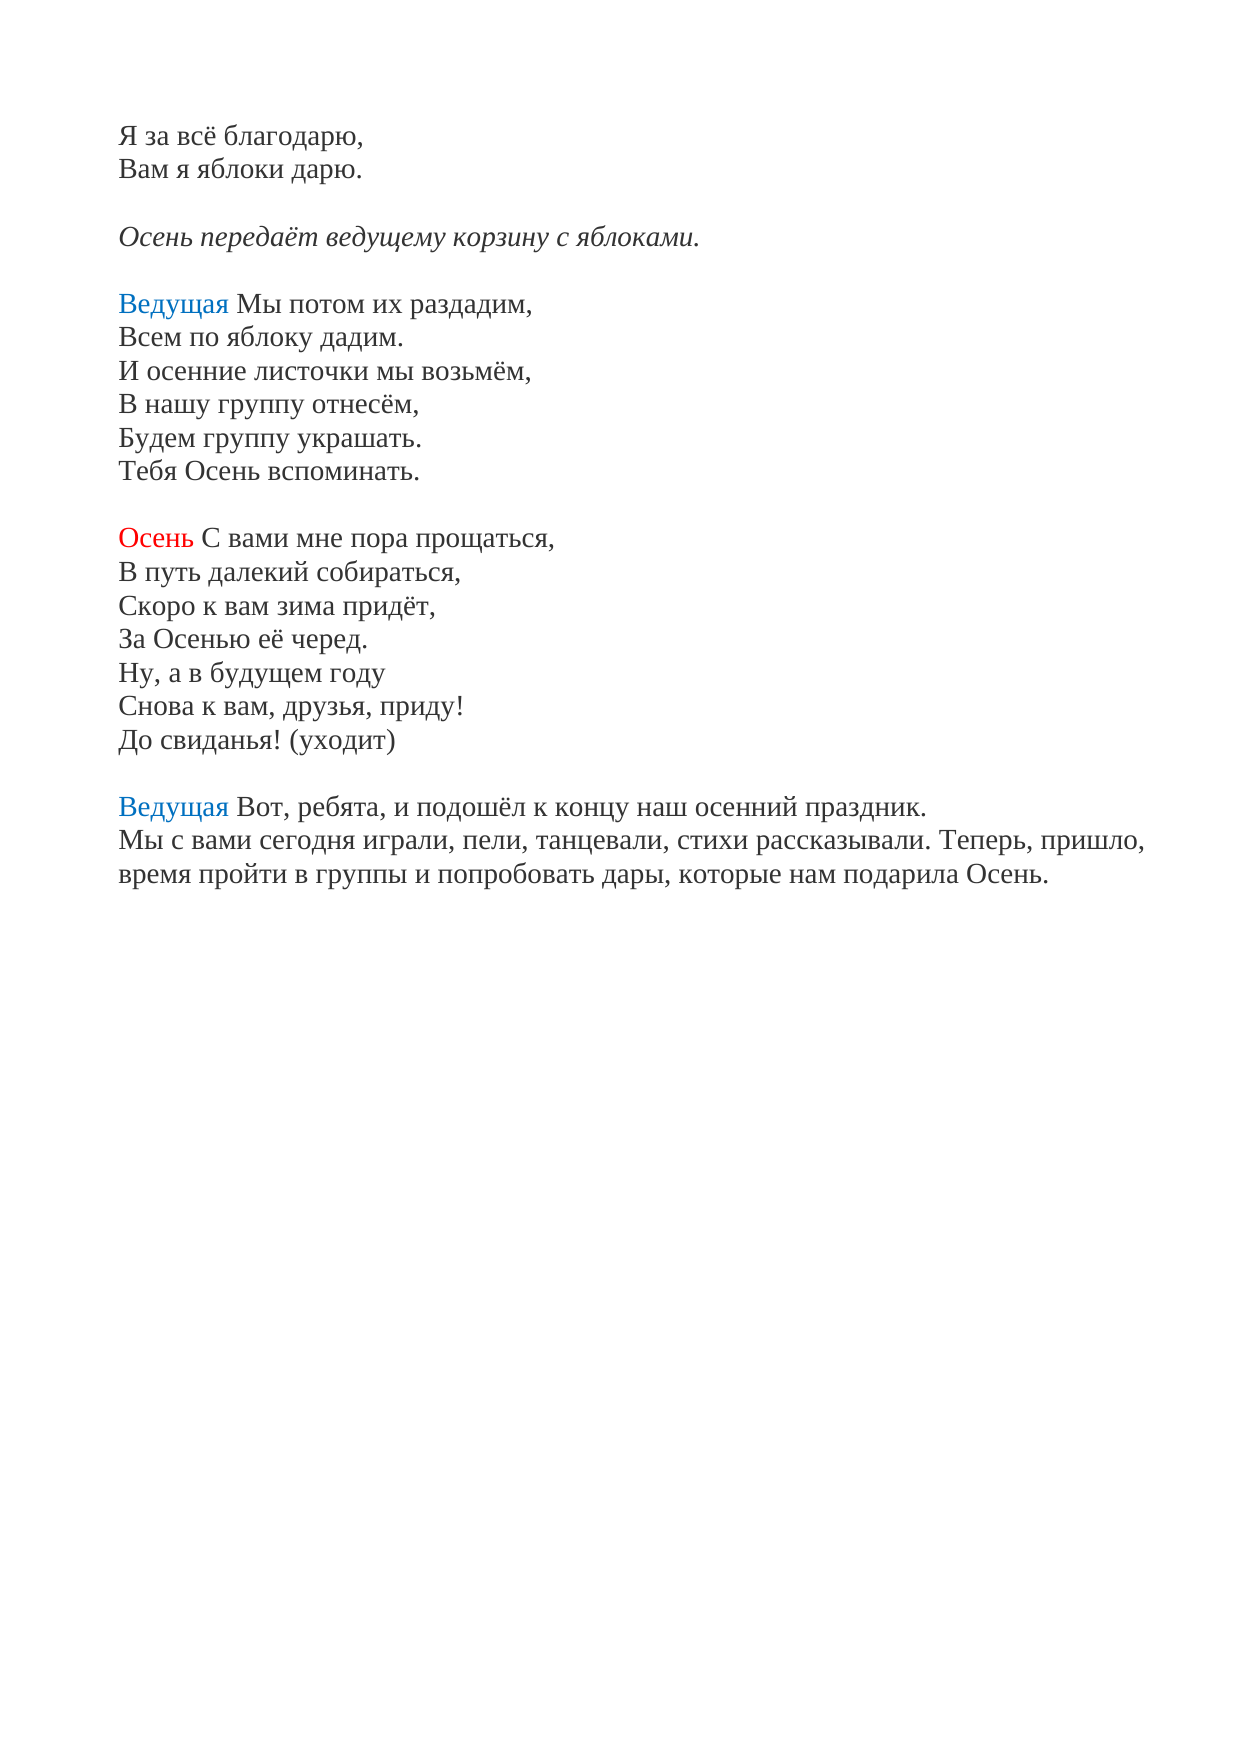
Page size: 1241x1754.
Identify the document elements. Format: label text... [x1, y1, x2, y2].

text В нашу группу отнесём, [118, 386, 1152, 420]
text Ну, а в будущем году [118, 655, 1152, 688]
text Осень передаёт ведущему корзину с яблоками. [118, 219, 1152, 252]
text Всем по яблоку дадим. [118, 319, 1152, 353]
text Ведущая Мы потом их раздадим, [118, 286, 1152, 319]
text Ведущая Вот, ребята, и подошёл к концу наш осенний праздник. [118, 789, 1152, 822]
text Вам я яблоки дарю. [118, 152, 1152, 185]
text И осенние листочки мы возьмём, [118, 353, 1152, 386]
text В путь далекий собираться, [118, 554, 1152, 588]
text Я за всё благодарю, [118, 118, 1152, 152]
text Скоро к вам зима придёт, [118, 588, 1152, 621]
text Снова к вам, друзья, приду! [118, 688, 1152, 722]
text Осень С вами мне пора прощаться, [118, 521, 1152, 554]
text До свиданья! (уходит) [118, 722, 1152, 755]
text Будем группу украшать. [118, 420, 1152, 453]
text Мы с вами сегодня играли, пели, танцевали, стихи рассказывали. Теперь, пришло, время пройти в группы и попробовать дары, которые нам подарила Осень. [118, 822, 1152, 889]
text Тебя Осень вспоминать. [118, 453, 1152, 487]
text За Осенью её черед. [118, 621, 1152, 655]
